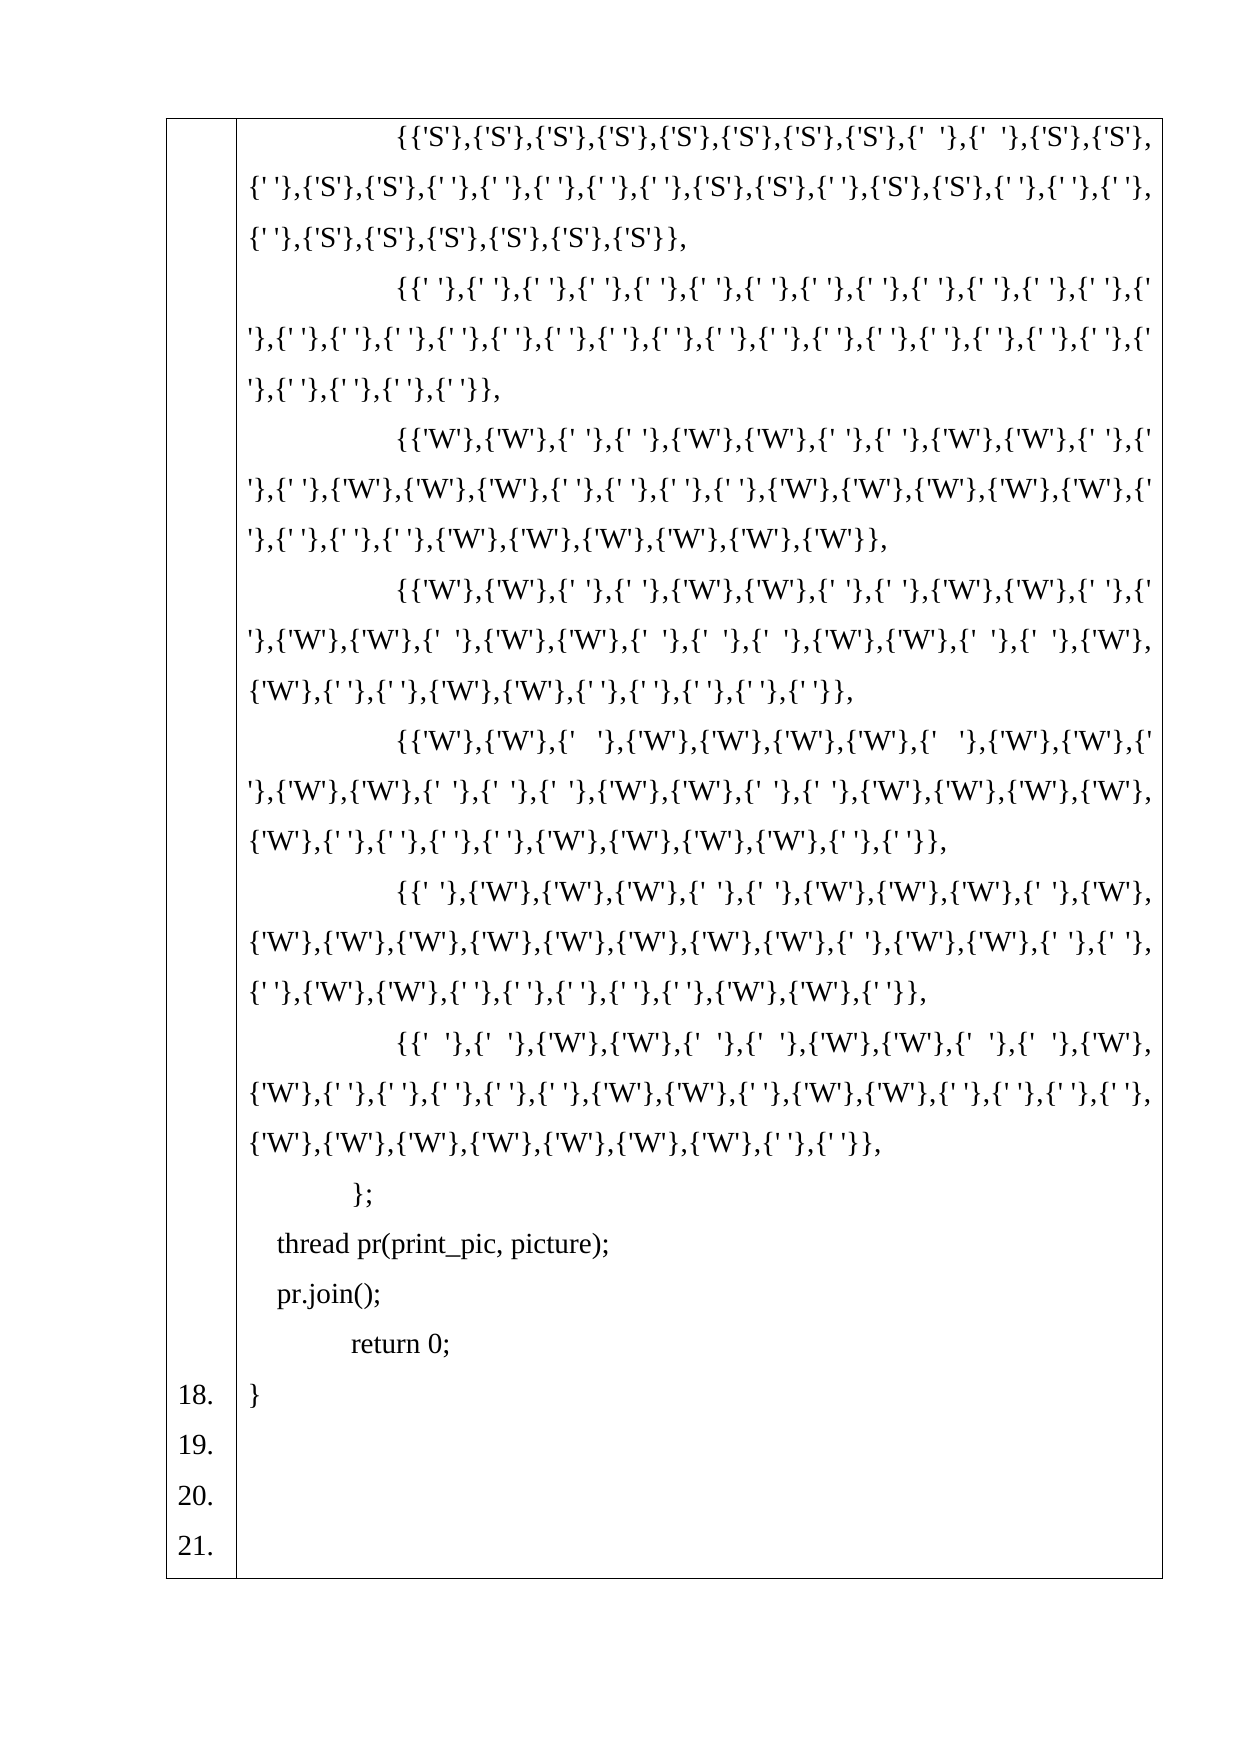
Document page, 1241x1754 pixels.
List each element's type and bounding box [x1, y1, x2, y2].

table_header [167, 119, 236, 1578]
table_header [237, 119, 1162, 1578]
